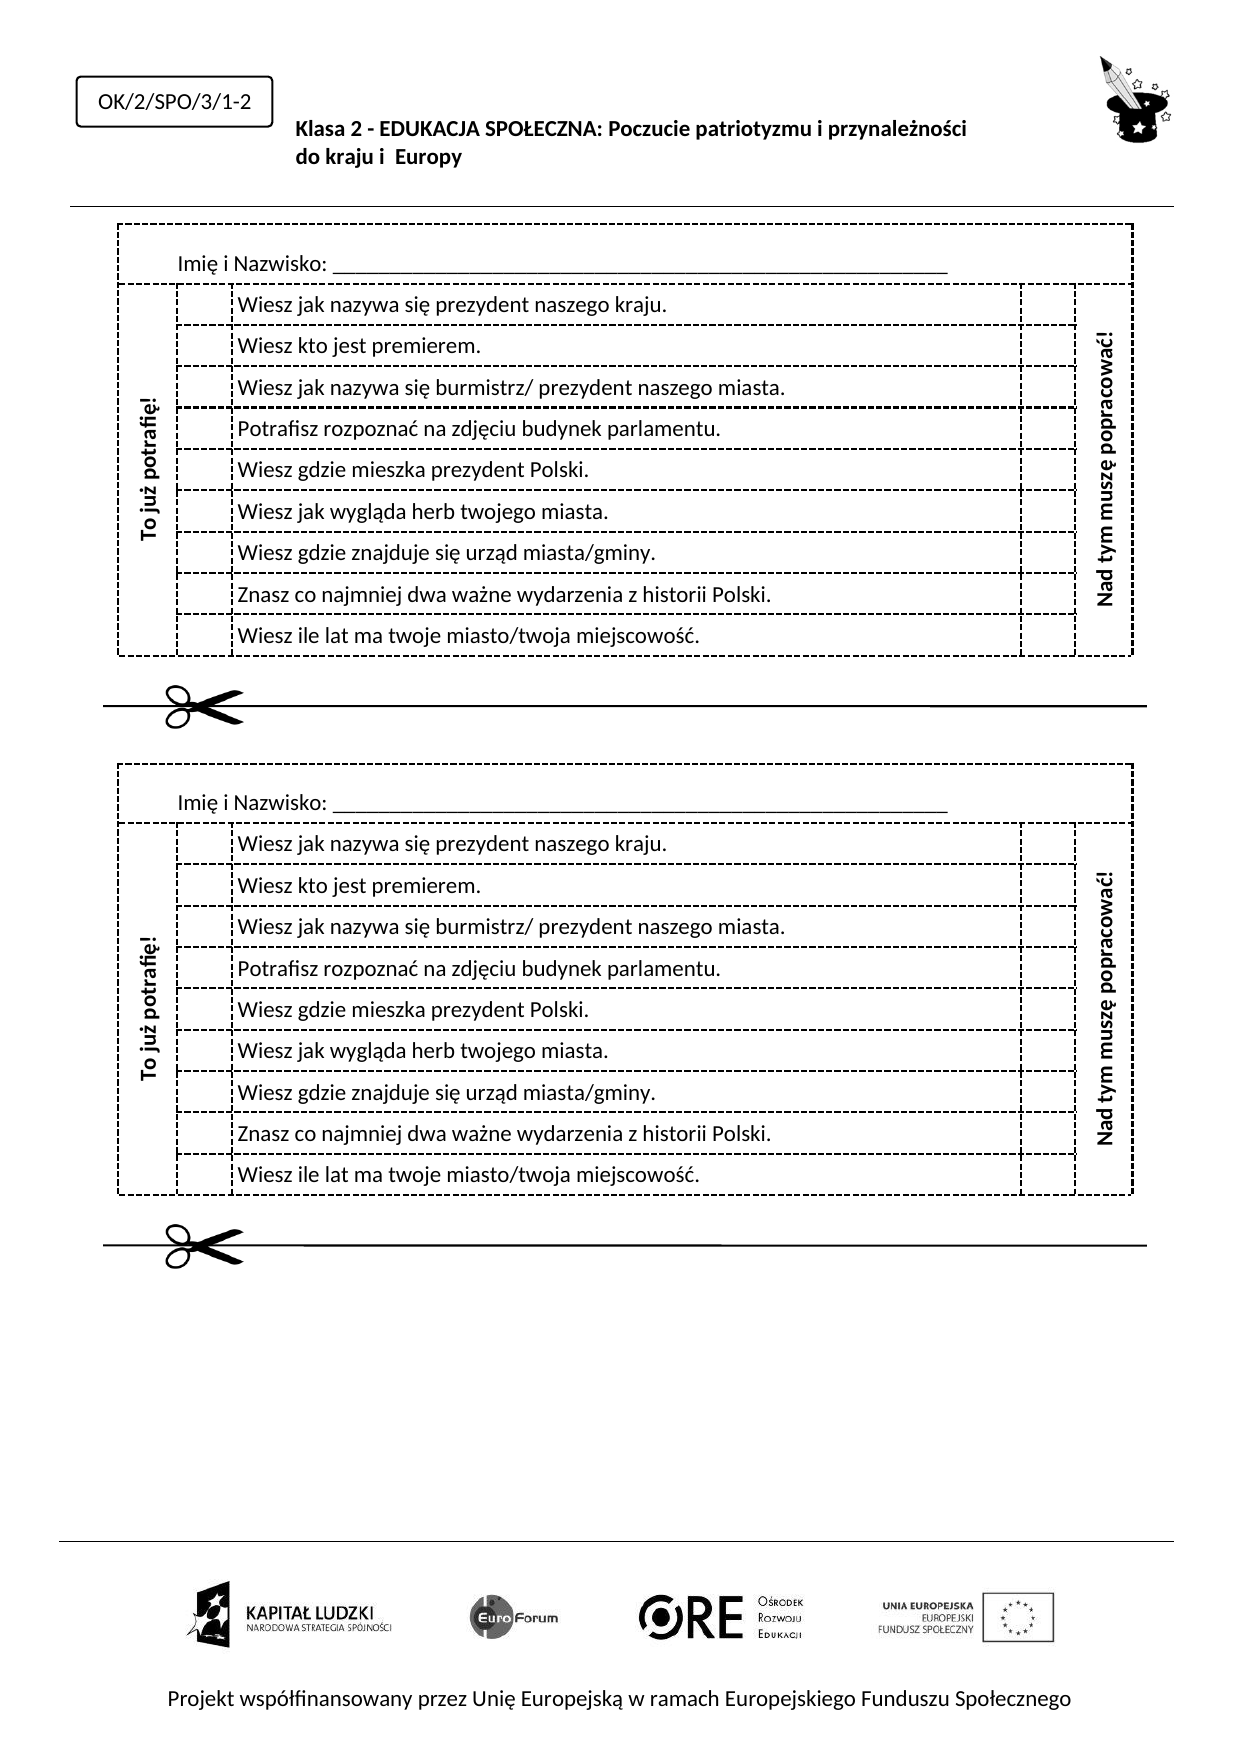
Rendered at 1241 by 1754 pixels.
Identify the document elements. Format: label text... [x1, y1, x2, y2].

table_cell [1021, 863, 1075, 904]
table_cell [177, 365, 232, 406]
table_cell [177, 1153, 232, 1194]
table_cell [177, 283, 232, 324]
table_cell [1021, 613, 1075, 654]
table_cell [177, 613, 232, 654]
table_cell Wiesz gdzie mieszka prezydent Polski. [232, 987, 1021, 1028]
table_cell [177, 489, 232, 531]
table_cell Znasz co najmniej dwa ważne wydarzenia z historii Polski. [232, 1111, 1021, 1153]
table_cell [177, 1111, 232, 1153]
table_cell [1021, 1070, 1075, 1111]
table_cell [1021, 1111, 1075, 1153]
picture [164, 684, 245, 705]
table_cell [1021, 406, 1075, 448]
table_cell [1021, 365, 1075, 406]
table_cell [177, 406, 232, 448]
table_cell [1021, 572, 1075, 613]
table_cell [1021, 905, 1075, 946]
table_cell [177, 1070, 232, 1111]
table_cell [177, 946, 232, 987]
table_cell [177, 822, 232, 863]
table_cell [177, 987, 232, 1028]
table_cell Wiesz ile lat ma twoje miasto/twoja miejscowość. [232, 1153, 1021, 1194]
table_cell Wiesz gdzie mieszka prezydent Polski. [232, 448, 1021, 489]
table_cell [177, 448, 232, 489]
table_cell [1021, 1153, 1075, 1194]
table_cell [1021, 946, 1075, 987]
table_cell [1021, 283, 1075, 324]
table_cell Potrafisz rozpoznać na zdjęciu budynek parlamentu. [232, 946, 1021, 987]
table_cell Wiesz kto jest premierem. [232, 863, 1021, 904]
picture [164, 1247, 245, 1271]
table_cell Wiesz jak nazywa się burmistrz/ prezydent naszego miasta. [232, 365, 1021, 406]
table_cell [1021, 448, 1075, 489]
table_cell [177, 572, 232, 613]
table_header Imię i Nazwisko: ______________________________________________________ [118, 763, 1132, 822]
table_cell Nad tym muszę popracować! [1075, 822, 1132, 1194]
table_cell Wiesz kto jest premierem. [232, 324, 1021, 365]
table_cell Wiesz gdzie znajduje się urząd miasta/gminy. [232, 531, 1021, 572]
table_cell [1021, 531, 1075, 572]
table_cell [1021, 987, 1075, 1028]
table_cell Wiesz jak nazywa się prezydent naszego kraju. [232, 283, 1021, 324]
table_cell [177, 1029, 232, 1070]
table_cell Wiesz jak nazywa się burmistrz/ prezydent naszego miasta. [232, 905, 1021, 946]
table_cell To już potrafię! [118, 283, 177, 654]
table_cell Znasz co najmniej dwa ważne wydarzenia z historii Polski. [232, 572, 1021, 613]
table_cell Wiesz jak wygląda herb twojego miasta. [232, 1029, 1021, 1070]
table_cell [1021, 1029, 1075, 1070]
table_cell [177, 324, 232, 365]
table_cell To już potrafię! [118, 822, 177, 1194]
table_cell [1021, 489, 1075, 531]
table_header Imię i Nazwisko: ______________________________________________________ [118, 223, 1132, 282]
picture [1088, 53, 1181, 145]
picture [164, 708, 245, 731]
table_cell [177, 863, 232, 904]
table_cell [1021, 822, 1075, 863]
picture [164, 1223, 245, 1244]
table_cell Potrafisz rozpoznać na zdjęciu budynek parlamentu. [232, 406, 1021, 448]
table_cell Wiesz gdzie znajduje się urząd miasta/gminy. [232, 1070, 1021, 1111]
table_cell Wiesz jak wygląda herb twojego miasta. [232, 489, 1021, 531]
picture [148, 1564, 1092, 1664]
table_cell Wiesz jak nazywa się prezydent naszego kraju. [232, 822, 1021, 863]
table_cell [177, 905, 232, 946]
table_cell [177, 531, 232, 572]
table_cell Wiesz ile lat ma twoje miasto/twoja miejscowość. [232, 613, 1021, 654]
table_cell [1021, 324, 1075, 365]
table_cell Nad tym muszę popracować! [1075, 283, 1132, 654]
